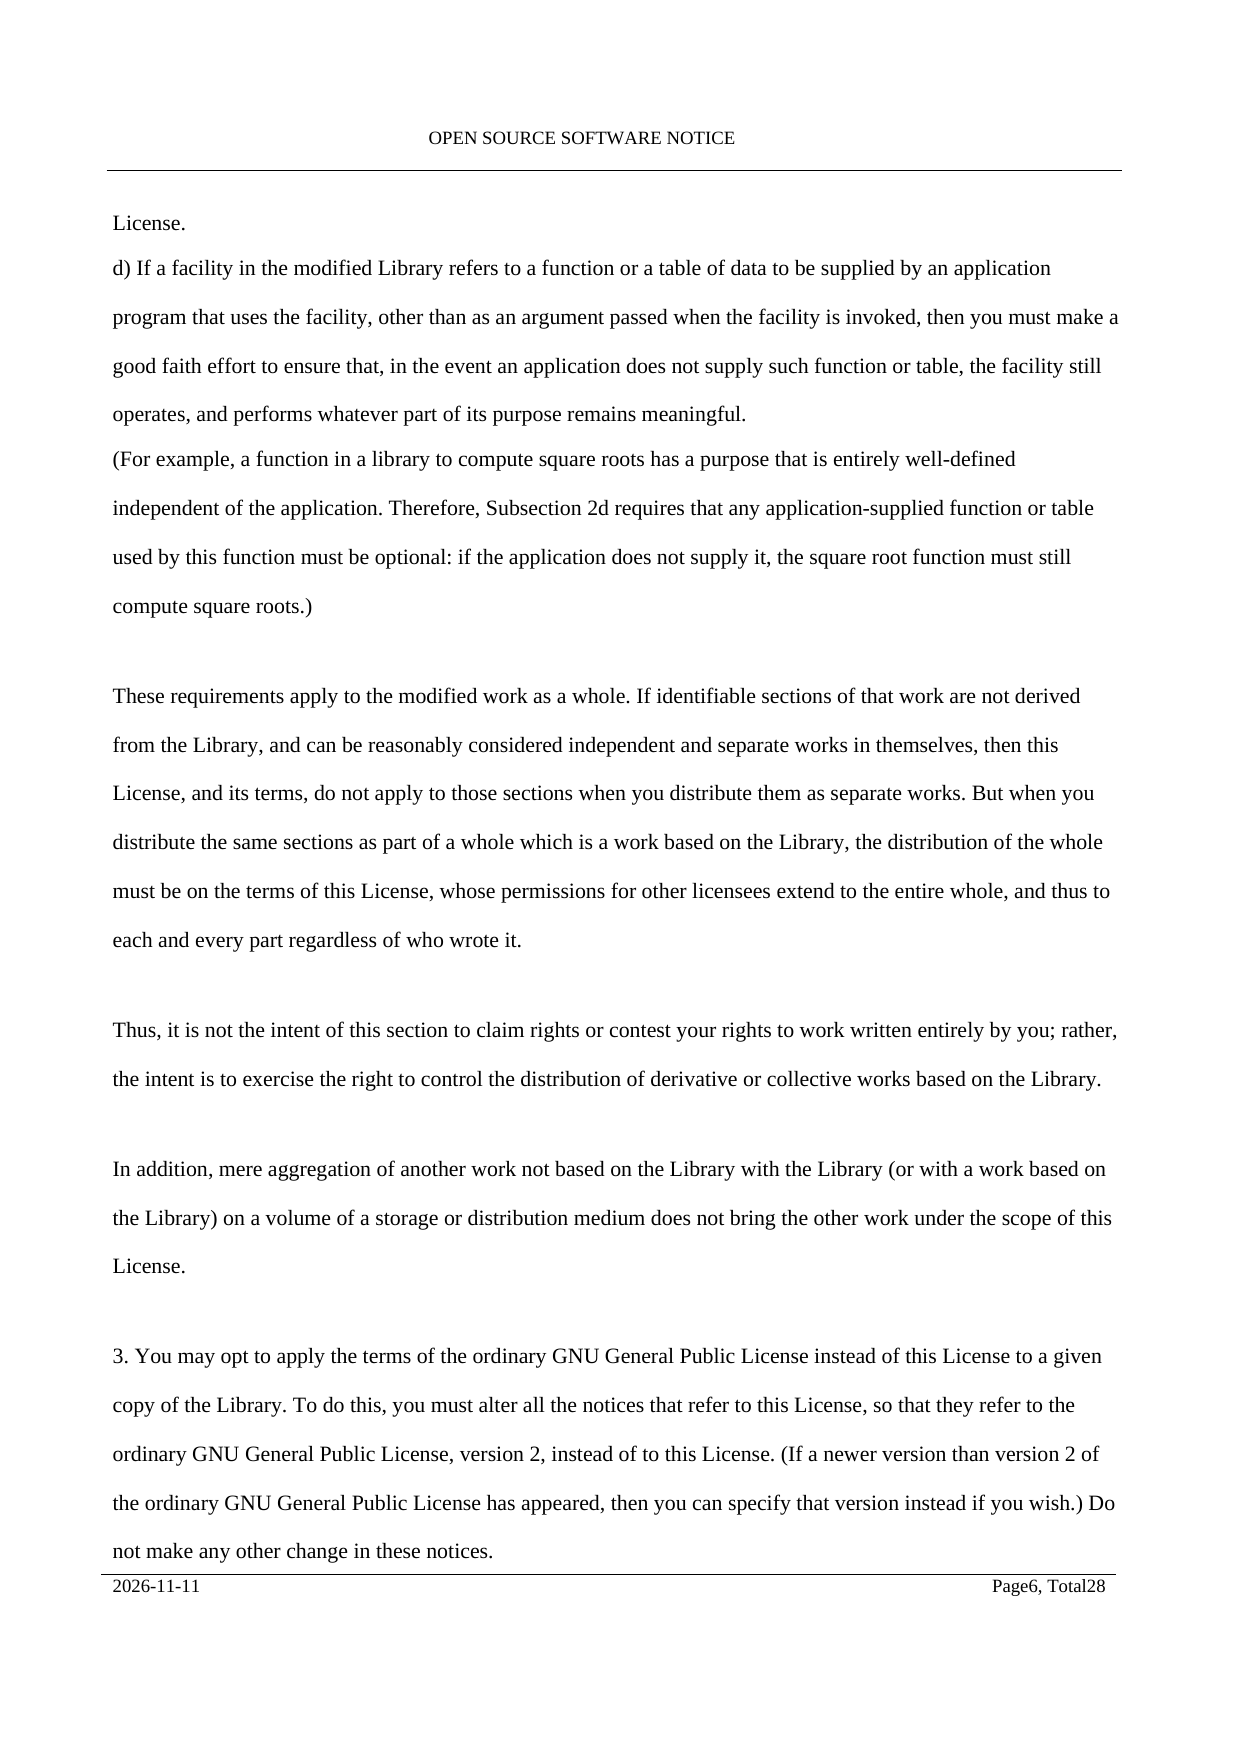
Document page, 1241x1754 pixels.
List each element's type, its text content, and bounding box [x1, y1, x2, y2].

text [112, 206, 1128, 239]
text These requirements apply to the modified work as a whole. If identifiable sections of that work are not derived from the Library, and can be reasonably considered independent and separate works in themselves, then this License, and its terms, do not apply to those sections when you distribute them as separate works. But when you distribute the same sections as part of a whole which is a work based on the Library, the distribution of the whole must be on the terms of this License, whose permissions for other licensees extend to the entire whole, and thus to each and every part regardless of who wrote it. [112, 679, 1128, 956]
text In addition, mere aggregation of another work not based on the Library with the Library (or with a work based on the Library) on a volume of a storage or distribution medium does not bring the other work under the scope of this License. [112, 1152, 1128, 1282]
text 3. You may opt to apply the terms of the ordinary GNU General Public License instead of this License to a given copy of the Library. To do this, you must alter all the notices that refer to this License, so that they refer to the ordinary GNU General Public License, version 2, instead of to this License. (If a newer version than version 2 of the ordinary GNU General Public License has appeared, then you can specify that version instead if you wish.) Do not make any other change in these notices. [112, 1340, 1128, 1567]
text (For example, a function in a library to compute square roots has a purpose that is entirely well-defined independent of the application. Therefore, Subsection 2d requires that any application-supplied function or table used by this function must be optional: if the application does not supply it, the square root function must still compute square roots.) [112, 443, 1128, 622]
text Thus, it is not the intent of this section to claim rights or contest your rights to work written entirely by you; rather, the intent is to exercise the right to control the distribution of derivative or collective works based on the Library. [112, 1013, 1128, 1094]
text d) If a facility in the modified Library refers to a function or a table of data to be supplied by an application program that uses the facility, other than as an argument passed when the facility is invoked, then you must make a good faith effort to ensure that, in the event an application does not supply such function or table, the facility still operates, and performs whatever part of its purpose remains meaningful. [112, 251, 1128, 430]
